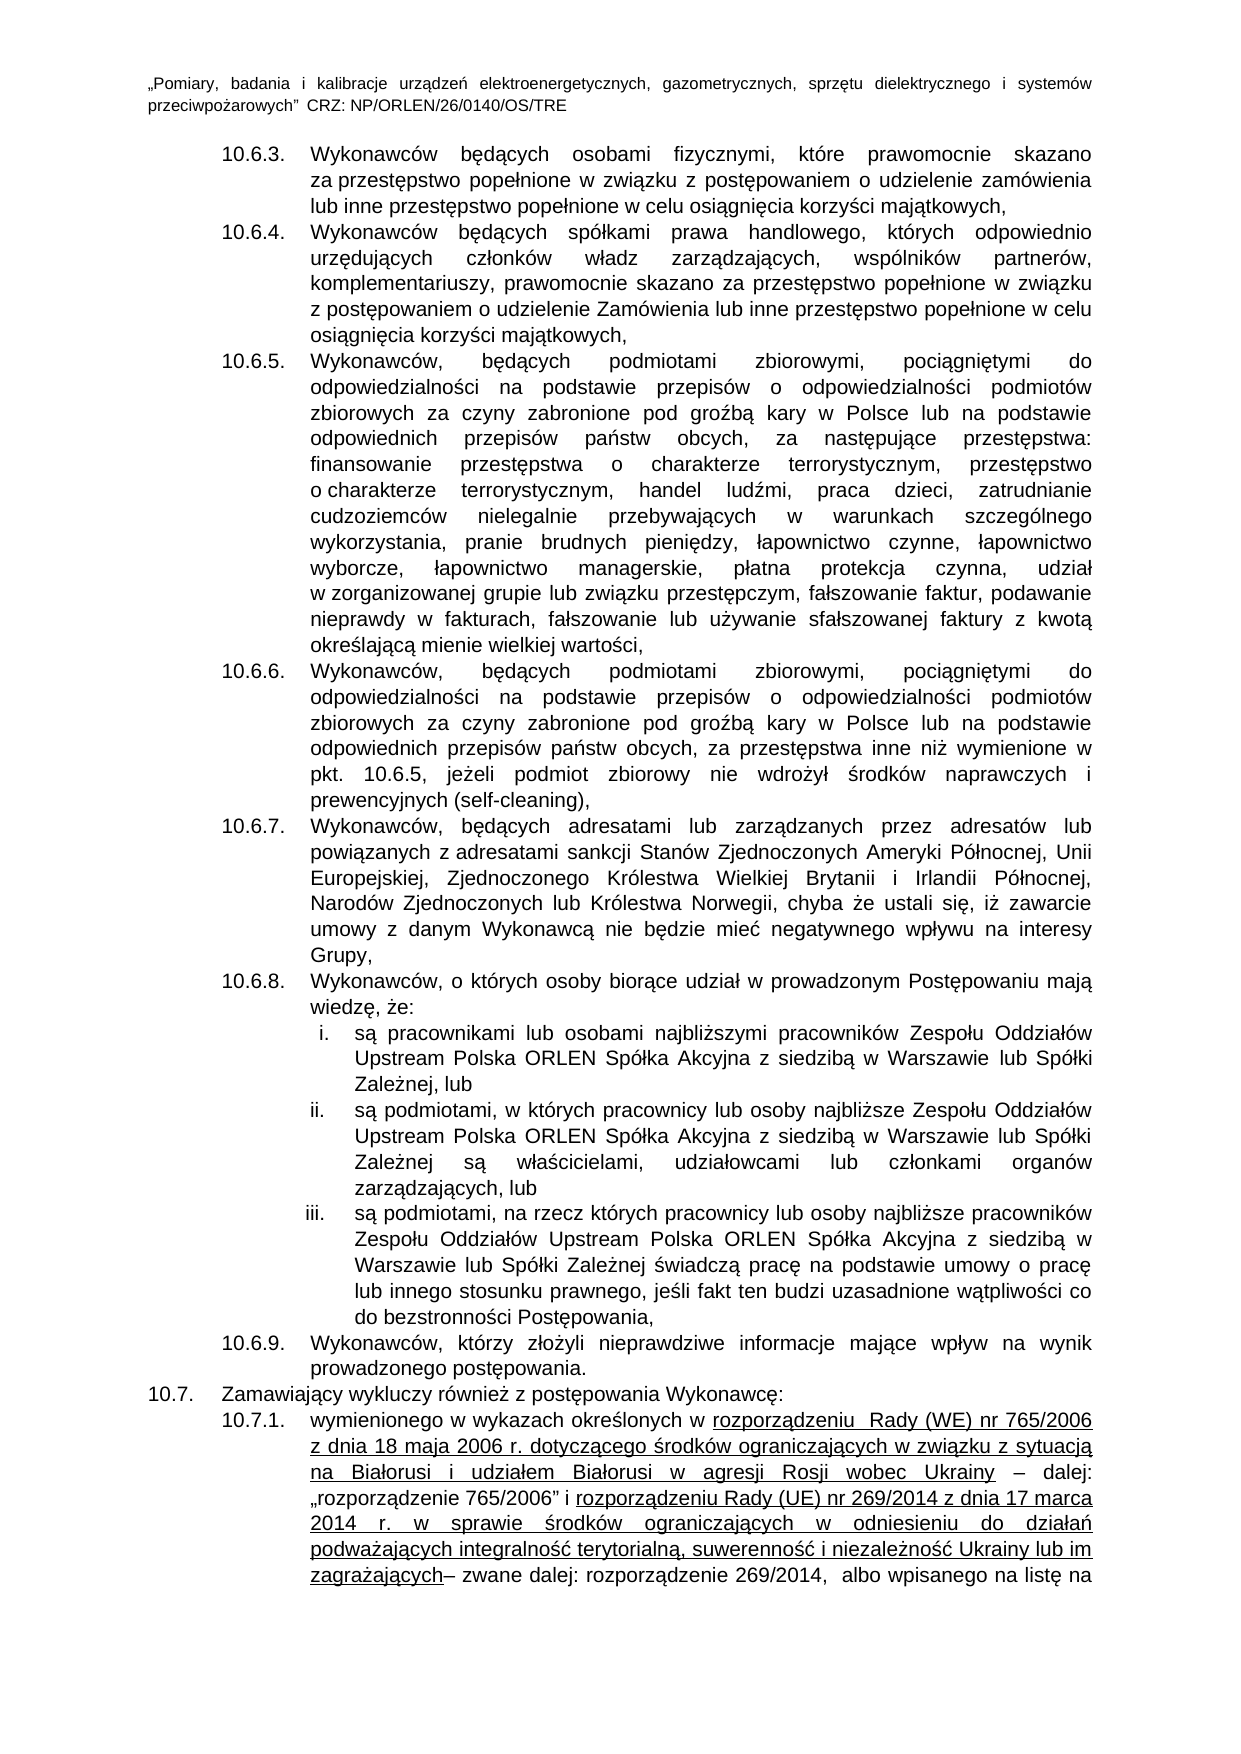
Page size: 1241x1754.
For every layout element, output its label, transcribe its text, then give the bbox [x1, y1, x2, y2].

text Wykonawców, będących podmiotami zbiorowymi, pociągniętymi do odpowiedzialności na podstawie przepisów o odpowiedzialności podmiotów zbiorowych za czyny zabronione pod groźbą kary w Polsce lub na podstawie odpowiednich przepisów państw obcych, za następujące przestępstwa: finansowanie przestępstwa o charakterze terrorystycznym, przestępstwo o charakterze terrorystycznym, handel ludźmi, praca dzieci, zatrudnianie cudzoziemców nielegalnie przebywających w warunkach szczególnego wykorzystania, pranie brudnych pieniędzy, łapownictwo czynne, łapownictwo wyborcze, łapownictwo managerskie, płatna protekcja czynna, udział w zorganizowanej grupie lub związku przestępczym, fałszowanie faktur, podawanie nieprawdy w fakturach, fałszowanie lub używanie sfałszowanej faktury z kwotą określającą mienie wielkiej wartości, [221, 349, 1093, 657]
text Wykonawców będących spółkami prawa handlowego, których odpowiednio urzędujących członków władz zarządzających, wspólników partnerów, komplementariuszy, prawomocnie skazano za przestępstwo popełnione w związku z postępowaniem o udzielenie Zamówienia lub inne przestępstwo popełnione w celu osiągnięcia korzyści majątkowych, [221, 219, 1093, 347]
text Wykonawców, będących adresatami lub zarządzanych przez adresatów lub powiązanych z adresatami sankcji Stanów Zjednoczonych Ameryki Północnej, Unii Europejskiej, Zjednoczonego Królestwa Wielkiej Brytanii i Irlandii Północnej, Narodów Zjednoczonych lub Królestwa Norwegii, chyba że ustali się, iż zawarcie umowy z danym Wykonawcą nie będzie mieć negatywnego wpływu na interesy Grupy, [221, 814, 1093, 967]
text Wykonawców, będących podmiotami zbiorowymi, pociągniętymi do odpowiedzialności na podstawie przepisów o odpowiedzialności podmiotów zbiorowych za czyny zabronione pod groźbą kary w Polsce lub na podstawie odpowiednich przepisów państw obcych, za przestępstwa inne niż wymienione w pkt. 10.6.5, jeżeli podmiot zbiorowy nie wdrożył środków naprawczych i prewencyjnych (self-cleaning), [221, 659, 1093, 812]
text są podmiotami, na rzecz których pracownicy lub osoby najbliższe pracowników Zespołu Oddziałów Upstream Polska ORLEN Spółka Akcyjna z siedzibą w Warszawie lub Spółki Zależnej świadczą pracę na podstawie umowy o pracę lub innego stosunku prawnego, jeśli fakt ten budzi uzasadnione wątpliwości co do bezstronności Postępowania, [325, 1201, 1093, 1328]
text są pracownikami lub osobami najbliższymi pracowników Zespołu Oddziałów Upstream Polska ORLEN Spółka Akcyjna z siedzibą w Warszawie lub Spółki Zależnej, lub [329, 1020, 1093, 1096]
text Wykonawców będących osobami fizycznymi, które prawomocnie skazano za przestępstwo popełnione w związku z postępowaniem o udzielenie zamówienia lub inne przestępstwo popełnione w celu osiągnięcia korzyści majątkowych, [221, 142, 1093, 218]
text Wykonawców, którzy złożyli nieprawdziwe informacje mające wpływ na wynik prowadzonego postępowania. [221, 1330, 1093, 1380]
text Zamawiający wykluczy również z postępowania Wykonawcę: [148, 1382, 1093, 1406]
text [221, 1408, 1093, 1587]
text Wykonawców, o których osoby biorące udział w prowadzonym Postępowaniu mają wiedzę, że: [221, 969, 1093, 1018]
text są podmiotami, w których pracownicy lub osoby najbliższe Zespołu Oddziałów Upstream Polska ORLEN Spółka Akcyjna z siedzibą w Warszawie lub Spółki Zależnej są właścicielami, udziałowcami lub członkami organów zarządzających, lub [325, 1098, 1093, 1199]
